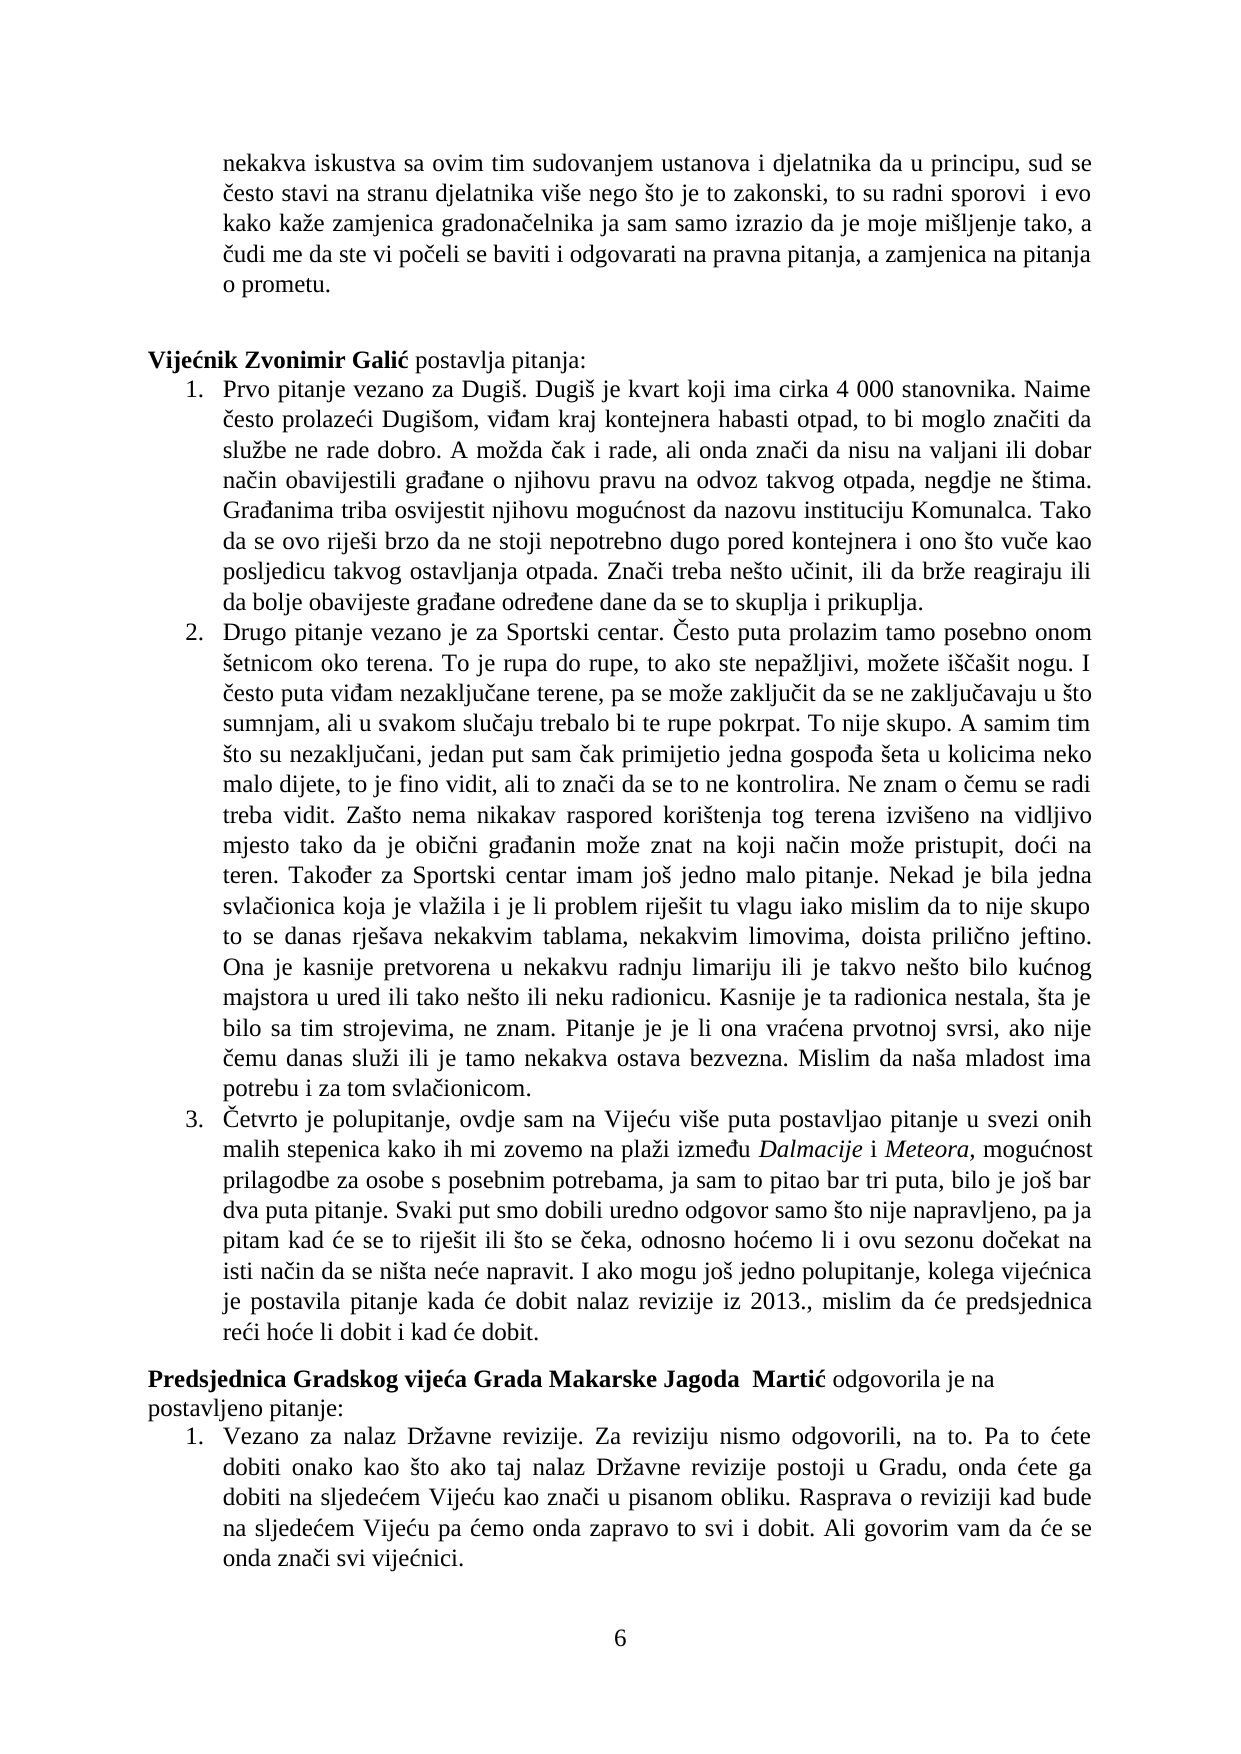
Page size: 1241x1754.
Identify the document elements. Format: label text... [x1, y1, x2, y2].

list Vezano za nalaz Državne revizije. Za reviziju nismo odgovorili, na to. Pa to ćete dobiti onako kao što ako taj nalaz Državne revizije postoji u Gradu, onda ćete ga dobiti na sljedećem Vijeću kao znači u pisanom obliku. Rasprava o reviziji kad bude na sljedećem Vijeću pa ćemo onda zapravo to svi i dobit. Ali govorim vam da će se onda znači svi vijećnici. [185, 1421, 1093, 1572]
list Četvrto je polupitanje, ovdje sam na Vijeću više puta postavljao pitanje u svezi onih malih stepenica kako ih mi zovemo na plaži između Dalmacije i Meteora, mogućnost prilagodbe za osobe s posebnim potrebama, ja sam to pitao bar tri puta, bilo je još bar dva puta pitanje. Svaki put smo dobili uredno odgovor samo što nije napravljeno, pa ja pitam kad će se to riješit ili što se čeka, odnosno hoćemo li i ovu sezonu dočekat na isti način da se ništa neće napravit. I ako mogu još jedno polupitanje, kolega vijećnica je postavila pitanje kada će dobit nalaz revizije iz 2013., mislim da će predsjednica reći hoće li dobit i kad će dobit. [185, 1104, 1093, 1346]
list Drugo pitanje vezano je za Sportski centar. Često puta prolazim tamo posebno onom šetnicom oko terena. To je rupa do rupe, to ako ste nepažljivi, možete iščašit nogu. I često puta viđam nezaključane terene, pa se može zaključit da se ne zaključavaju u što sumnjam, ali u svakom slučaju trebalo bi te rupe pokrpat. To nije skupo. A samim tim što su nezaključani, jedan put sam čak primijetio jedna gospođa šeta u kolicima neko malo dijete, to je fino vidit, ali to znači da se to ne kontrolira. Ne znam o čemu se radi treba vidit. Zašto nema nikakav raspored korištenja tog terena izvišeno na vidljivo mjesto tako da je obični građanin može znat na koji način može pristupit, doći na teren. Također za Sportski centar imam još jedno malo pitanje. Nekad je bila jedna svlačionica koja je vlažila i je li problem riješit tu vlagu iako mislim da to nije skupo to se danas rješava nekakvim tablama, nekakvim limovima, doista prilično jeftino. Ona je kasnije pretvorena u nekakvu radnju limariju ili je takvo nešto bilo kućnog majstora u ured ili tako nešto ili neku radionicu. Kasnije je ta radionica nestala, šta je bilo sa tim strojevima, ne znam. Pitanje je je li ona vraćena prvotnoj svrsi, ako nije čemu danas služi ili je tamo nekakva ostava bezvezna. Mislim da naša mladost ima potrebu i za tom svlačionicom. [185, 617, 1093, 1102]
text Predsjednica Gradskog vijeća Grada Makarske Jagoda Martić odgovorila je na postavljeno pitanje: [148, 1364, 1093, 1421]
text Vijećnik Zvonimir Galić postavlja pitanja: [148, 345, 1093, 374]
list Prvo pitanje vezano za Dugiš. Dugiš je kvart koji ima cirka 4 000 stanovnika. Naime često prolazeći Dugišom, viđam kraj kontejnera habasti otpad, to bi moglo značiti da službe ne rade dobro. A možda čak i rade, ali onda znači da nisu na valjani ili dobar način obavijestili građane o njihovu pravu na odvoz takvog otpada, negdje ne štima. Građanima triba osvijestit njihovu mogućnost da nazovu instituciju Komunalca. Tako da se ovo riješi brzo da ne stoji nepotrebno dugo pored kontejnera i ono što vuče kao posljedicu takvog ostavljanja otpada. Znači treba nešto učinit, ili da brže reagiraju ili da bolje obavijeste građane određene dane da se to skuplja i prikuplja. [185, 374, 1093, 616]
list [185, 148, 1093, 298]
